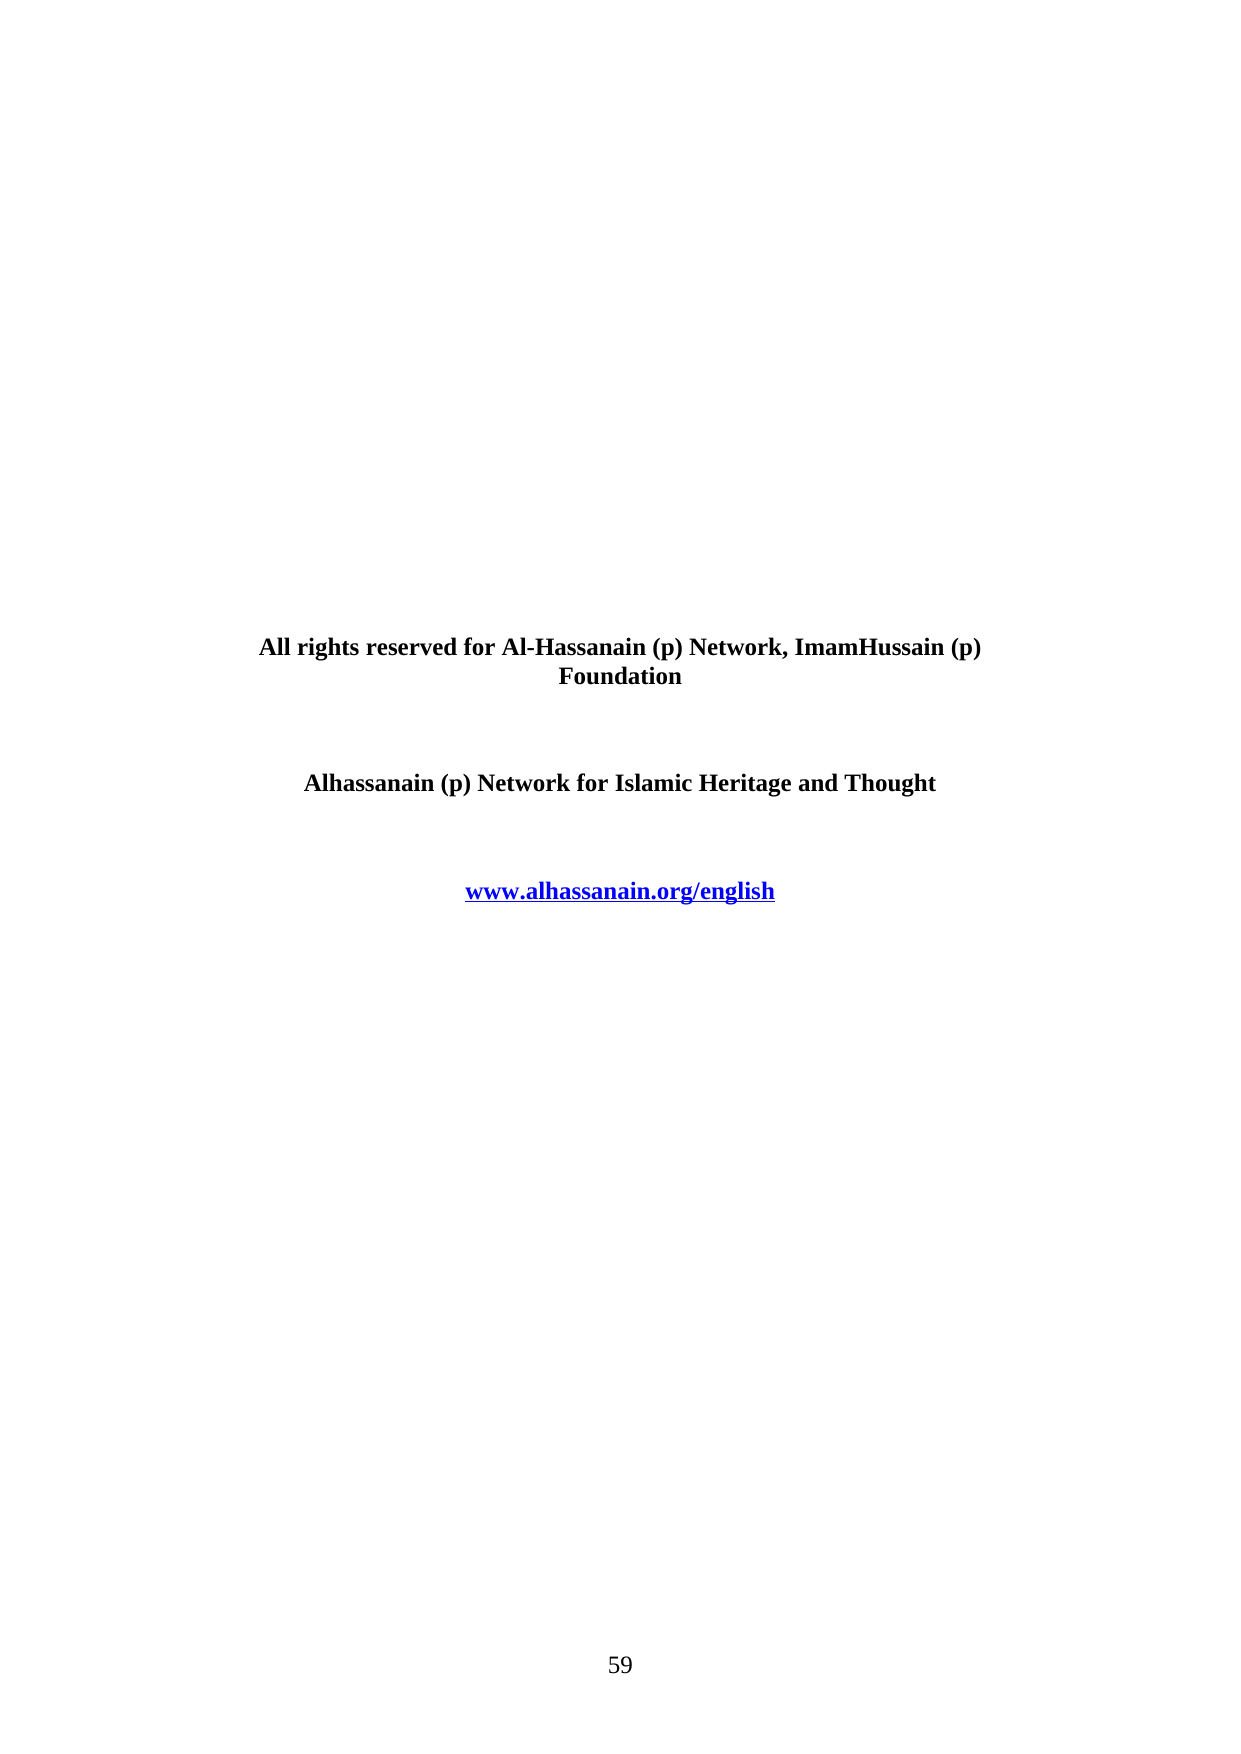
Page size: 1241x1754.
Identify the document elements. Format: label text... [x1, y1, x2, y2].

text Alhassanain (p) Network for Islamic Heritage and Thought [236, 768, 1004, 797]
text www.alhassanain.org/english [236, 876, 1004, 905]
text All rights reserved for Al-Hassanain (p) Network, ImamHussain (p) Foundation [236, 632, 1004, 690]
